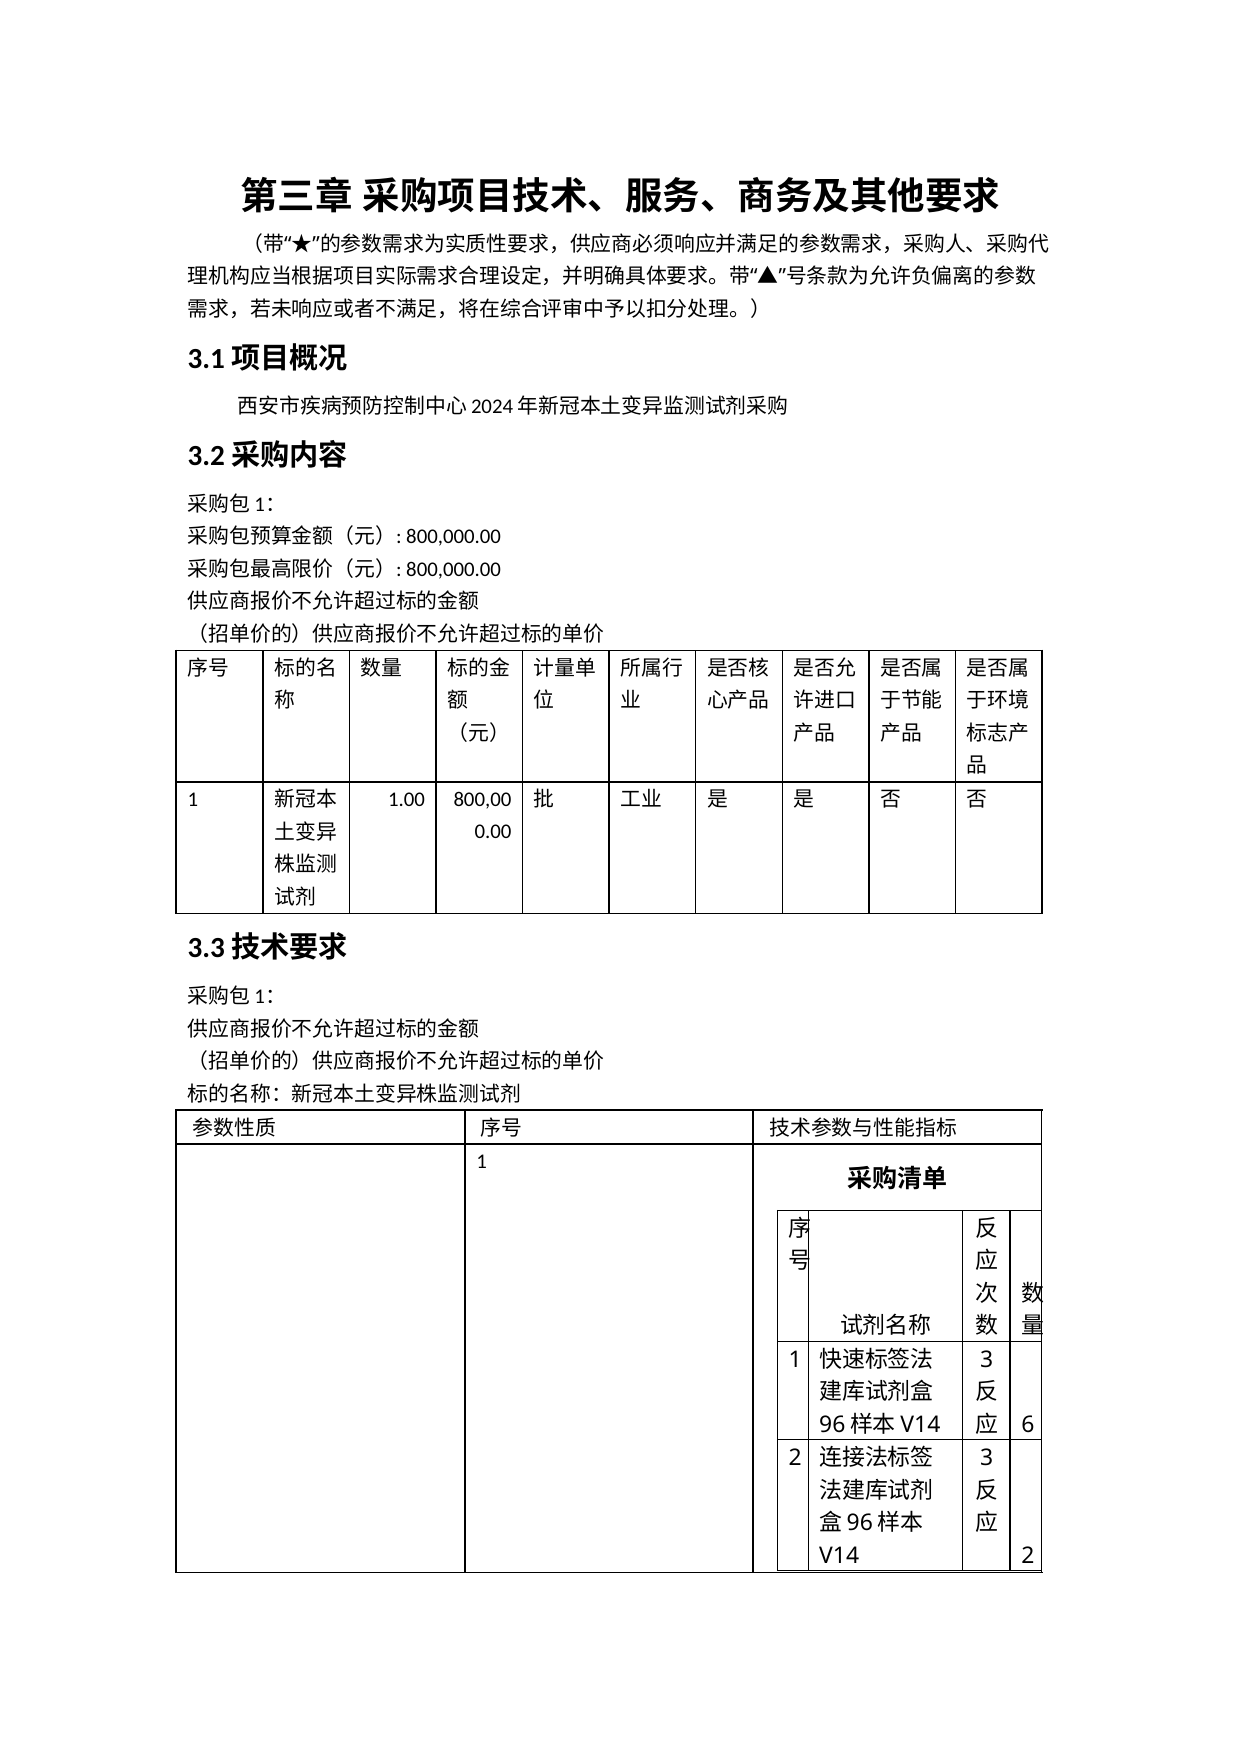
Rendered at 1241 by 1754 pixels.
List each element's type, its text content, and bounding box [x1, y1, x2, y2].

table_header 序号 [466, 1111, 752, 1143]
text 采购包预算金额（元）: 800,000.00 [187, 519, 1053, 552]
table_cell 采购清单 [754, 1145, 1041, 1571]
table_cell 1 [466, 1145, 752, 1571]
text 标的名称：新冠本土变异株监测试剂 [187, 1077, 1053, 1109]
text 3.2采购内容 [187, 422, 1053, 487]
text 采购包1： [187, 487, 1053, 519]
table_header 参数性质 [177, 1111, 464, 1143]
table_cell 否 [870, 783, 955, 913]
table_header 标的名称 [264, 651, 349, 781]
text 西安市疾病预防控制中心2024年新冠本土变异监测试剂采购 [187, 389, 1053, 422]
table_header 标的金额 （元） [437, 651, 522, 781]
table_header 序号 [177, 651, 262, 781]
text （带“★”的参数需求为实质性要求，供应商必须响应并满足的参数需求，采购人、采购代理机构应当根据项目实际需求合理设定，并明确具体要求。带“▲”号条款为允许负偏离的参数需求，若未响应或者不满足，将在综合评审中予以扣分处理。） [187, 227, 1053, 324]
table_cell 新冠本土变异株监测试剂 [264, 783, 349, 913]
table_cell 1.00 [350, 783, 435, 913]
table_cell 是 [696, 783, 782, 913]
table_cell 800,000.00 [437, 783, 522, 913]
table_header 是否属于节能产品 [870, 651, 955, 781]
text 第三章 采购项目技术、服务、商务及其他要求 [187, 162, 1053, 227]
table_header 技术参数与性能指标 [754, 1111, 1041, 1143]
table_header 数量 [350, 651, 435, 781]
table_cell 批 [523, 783, 608, 913]
table_header 是否核心产品 [696, 651, 782, 781]
table_header 是否允许进口产品 [783, 651, 868, 781]
text 供应商报价不允许超过标的金额 [187, 584, 1053, 617]
table_cell 是 [783, 783, 868, 913]
text 3.1项目概况 [187, 324, 1053, 389]
table_header 所属行业 [610, 651, 695, 781]
table_cell 1 [177, 783, 262, 913]
table_header 是否属于环境标志产品 [956, 651, 1041, 781]
text 采购包1： [187, 979, 1053, 1012]
text 3.3技术要求 [187, 914, 1053, 979]
table_cell 工业 [610, 783, 695, 913]
table_header 计量单位 [523, 651, 608, 781]
text （招单价的）供应商报价不允许超过标的单价 [187, 617, 1053, 649]
text 供应商报价不允许超过标的金额 [187, 1012, 1053, 1044]
text （招单价的）供应商报价不允许超过标的单价 [187, 1044, 1053, 1077]
table_cell [177, 1145, 464, 1571]
table_cell 否 [956, 783, 1041, 913]
text 采购包最高限价（元）: 800,000.00 [187, 552, 1053, 584]
